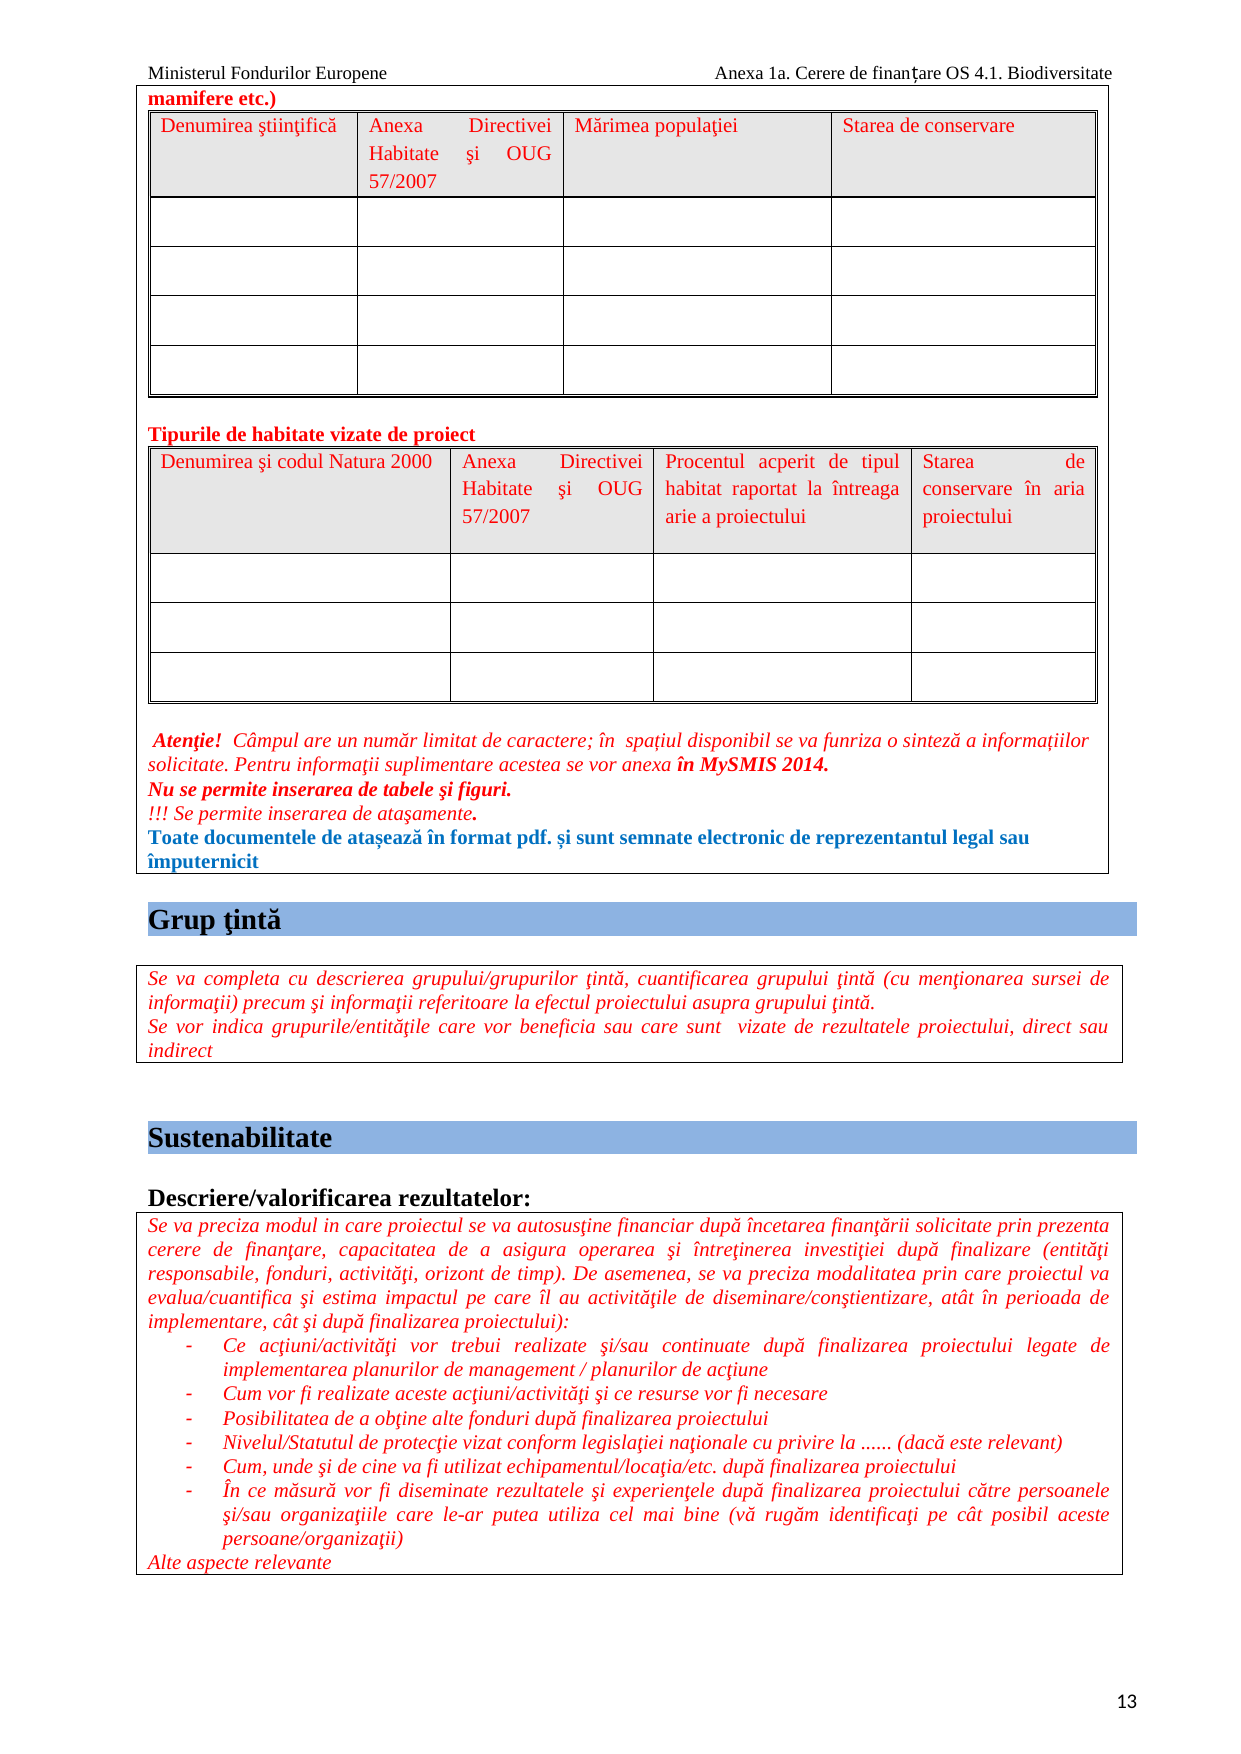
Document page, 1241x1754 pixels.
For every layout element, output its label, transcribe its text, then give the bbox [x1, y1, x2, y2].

subtitle Sustenabilitate [148, 1121, 1137, 1154]
text Descriere/valorificarea rezultatelor: [148, 1183, 1137, 1212]
subtitle Grup ţintă [148, 902, 1137, 936]
table_header Se va preciza modul in care proiectul se va autosusţine financiar după încetarea finanţării solicitate prin prezenta cerere de finanţare, capacitatea de a asigura operarea şi întreţinerea investiţiei după finalizare (entităţi responsabile, fonduri, activităţi, orizont de timp). De asemenea, se va preciza modalitatea prin care proiectul va evalua/cuantifica şi estima impactul pe care îl au activităţile de diseminare/conştientizare, atât în perioada de implementare, cât şi după finalizarea proiectului): Ce acţiuni/activităţi vor trebui realizate şi/sau continuate după finalizarea proiectului legate de implementarea planurilor de management / planurilor de acţiune Cum vor fi realizate aceste acţiuni/activităţi şi ce resurse vor fi necesare Posibilitatea de a obţine alte fonduri după finalizarea proiectului Nivelul/Statutul de protecţie vizat conform legislaţiei naţionale cu privire la ...... (dacă este relevant) Cum, unde şi de cine va fi utilizat echipamentul/locaţia/etc. după finalizarea proiectului În ce măsură vor fi diseminate rezultatele şi experienţele după finalizarea proiectului către persoanele şi/sau organizaţiile care le-ar putea utiliza cel mai bine (vă rugăm identificaţi pe cât posibil aceste persoane/organizaţii) Alte aspecte relevante [137, 1213, 1122, 1574]
table_header Se va completa cu descrierea grupului/grupurilor ţintă, cuantificarea grupului ţintă (cu menţionarea sursei de informaţii) precum şi informaţii referitoare la efectul proiectului asupra grupului ţintă. Se vor indica grupurile/entităţile care vor beneficia sau care sunt vizate de rezultatele proiectului, direct sau indirect [137, 966, 1122, 1062]
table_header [137, 86, 1108, 873]
